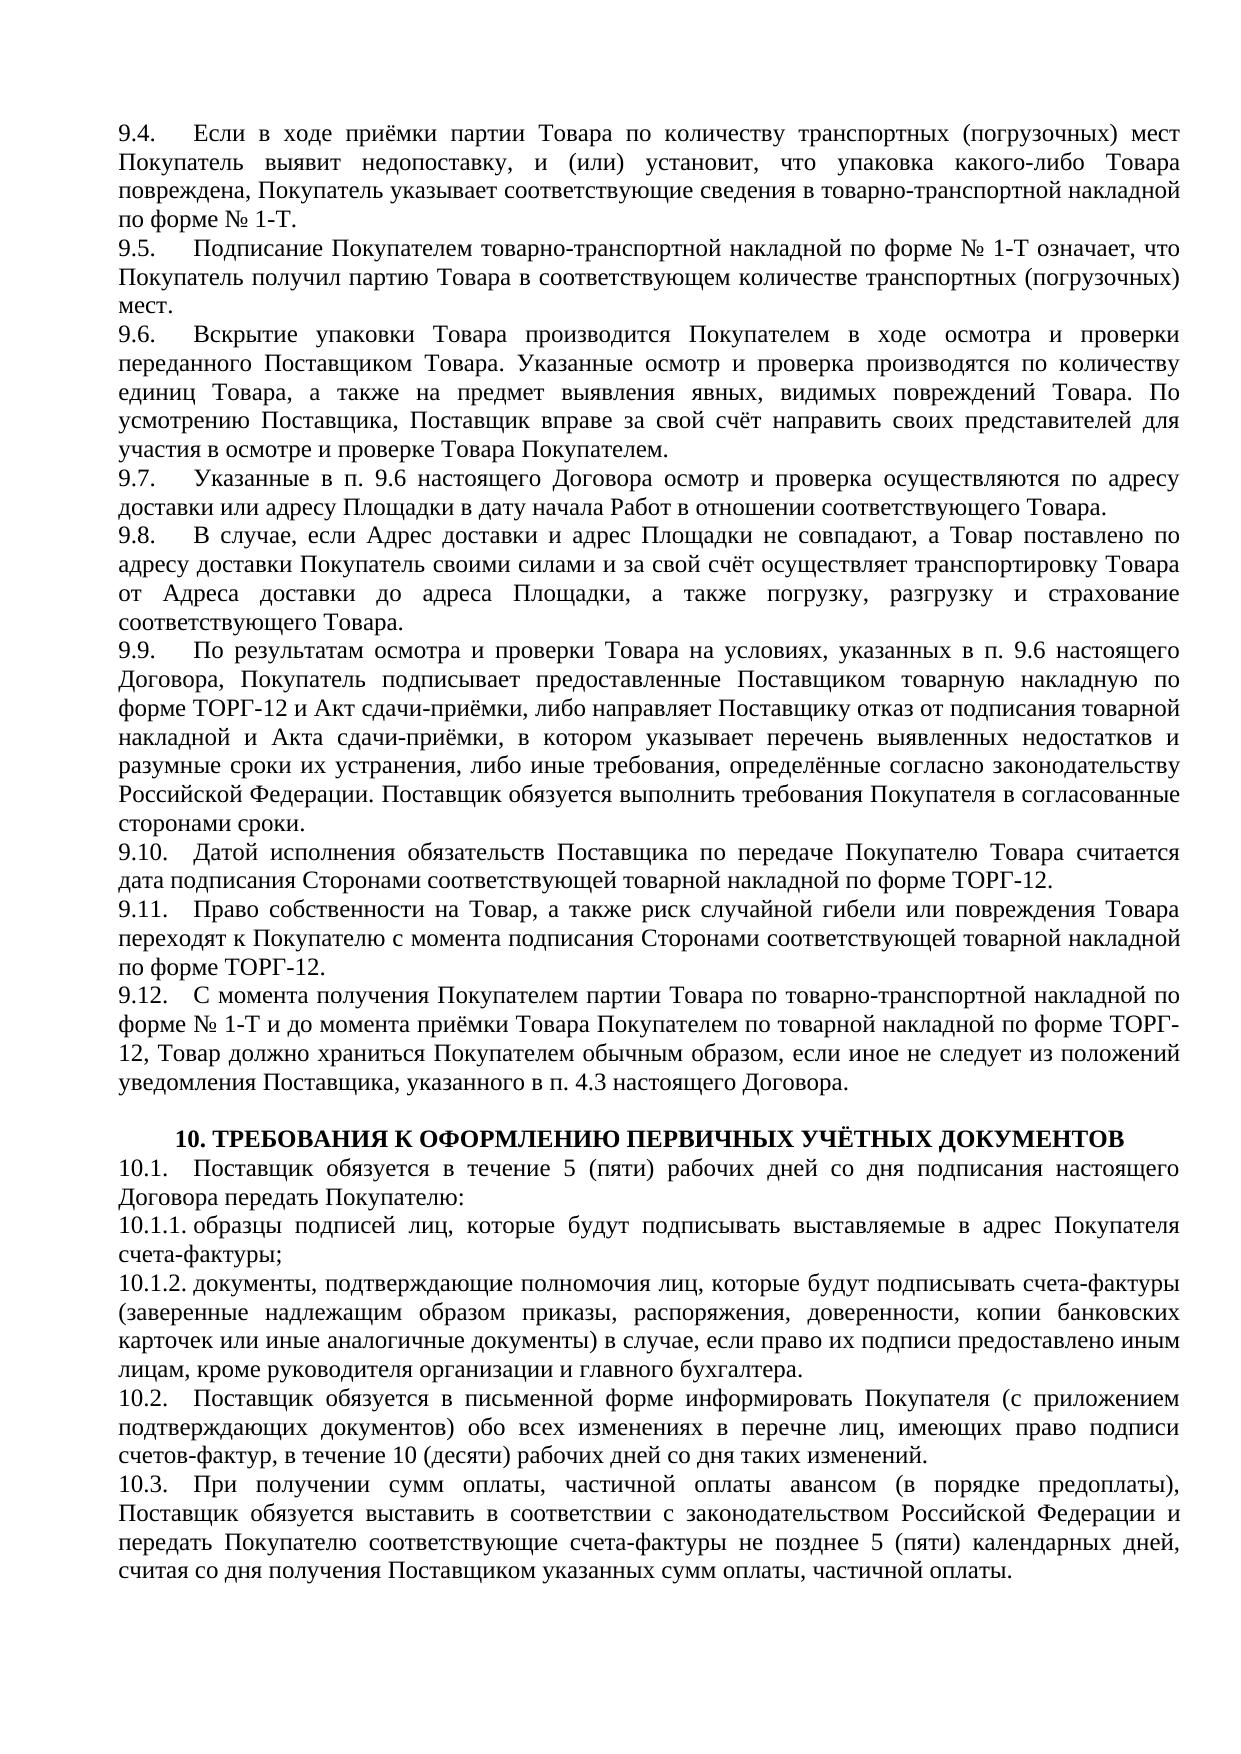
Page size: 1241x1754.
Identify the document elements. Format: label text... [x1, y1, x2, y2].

list Вскрытие упаковки Товара производится Покупателем в ходе осмотра и проверки переданного Поставщиком Товара. Указанные осмотр и проверка производятся по количеству единиц Товара, а также на предмет выявления явных, видимых повреждений Товара. По усмотрению Поставщика, Поставщик вправе за свой счёт направить своих представителей для участия в осмотре и проверке Товара Покупателем. [118, 319, 1181, 463]
list ТРЕБОВАНИЯ К ОФОРМЛЕНИЮ ПЕРВИЧНЫХ УЧЁТНЫХ ДОКУМЕНТОВ [118, 1124, 1181, 1153]
list По результатам осмотра и проверки Товара на условиях, указанных в п. 9.6 настоящего Договора, Покупатель подписывает предоставленные Поставщиком товарную накладную по форме ТОРГ-12 и Акт сдачи-приёмки, либо направляет Поставщику отказ от подписания товарной накладной и Акта сдачи-приёмки, в котором указывает перечень выявленных недостатков и разумные сроки их устранения, либо иные требования, определённые согласно законодательству Российской Федерации. Поставщик обязуется выполнить требования Покупателя в согласованные сторонами сроки. [118, 636, 1181, 837]
list Поставщик обязуется в письменной форме информировать Покупателя (с приложением подтверждающих документов) обо всех изменениях в перечне лиц, имеющих право подписи счетов-фактур, в течение 10 (десяти) рабочих дней со дня таких изменений. [118, 1383, 1181, 1469]
list Указанные в п. 9.6 настоящего Договора осмотр и проверка осуществляются по адресу доставки или адресу Площадки в дату начала Работ в отношении соответствующего Товара. [118, 463, 1181, 521]
list Если в ходе приёмки партии Товара по количеству транспортных (погрузочных) мест Покупатель выявит недопоставку, и (или) установит, что упаковка какого-либо Товара повреждена, Покупатель указывает соответствующие сведения в товарно-транспортной накладной по форме № 1-Т. [118, 118, 1181, 233]
list Датой исполнения обязательств Поставщика по передаче Покупателю Товара считается дата подписания Сторонами соответствующей товарной накладной по форме ТОРГ-12. [118, 837, 1181, 894]
list При получении сумм оплаты, частичной оплаты авансом (в порядке предоплаты), Поставщик обязуется выставить в соответствии с законодательством Российской Федерации и передать Покупателю соответствующие счета-фактуры не позднее 5 (пяти) календарных дней, считая со дня получения Поставщиком указанных сумм оплаты, частичной оплаты. [118, 1469, 1181, 1584]
list Поставщик обязуется в течение 5 (пяти) рабочих дней со дня подписания настоящего Договора передать Покупателю: [118, 1153, 1181, 1211]
list Подписание Покупателем товарно-транспортной накладной по форме № 1-Т означает, что Покупатель получил партию Товара в соответствующем количестве транспортных (погрузочных) мест. [118, 233, 1181, 319]
list документы, подтверждающие полномочия лиц, которые будут подписывать счета-фактуры (заверенные надлежащим образом приказы, распоряжения, доверенности, копии банковских карточек или иные аналогичные документы) в случае, если право их подписи предоставлено иным лицам, кроме руководителя организации и главного бухгалтера. [118, 1268, 1181, 1383]
list В случае, если Адрес доставки и адрес Площадки не совпадают, а Товар поставлено по адресу доставки Покупатель своими силами и за свой счёт осуществляет транспортировку Товара от Адреса доставки до адреса Площадки, а также погрузку, разгрузку и страхование соответствующего Товара. [118, 521, 1181, 636]
list образцы подписей лиц, которые будут подписывать выставляемые в адрес Покупателя счета-фактуры; [118, 1211, 1181, 1268]
list Право собственности на Товар, а также риск случайной гибели или повреждения Товара переходят к Покупателю с момента подписания Сторонами соответствующей товарной накладной по форме ТОРГ-12. [118, 894, 1181, 981]
list С момента получения Покупателем партии Товара по товарно-транспортной накладной по форме № 1-Т и до момента приёмки Товара Покупателем по товарной накладной по форме ТОРГ-12, Товар должно храниться Покупателем обычным образом, если иное не следует из положений уведомления Поставщика, указанного в п. 4.3 настоящего Договора. [118, 981, 1181, 1096]
